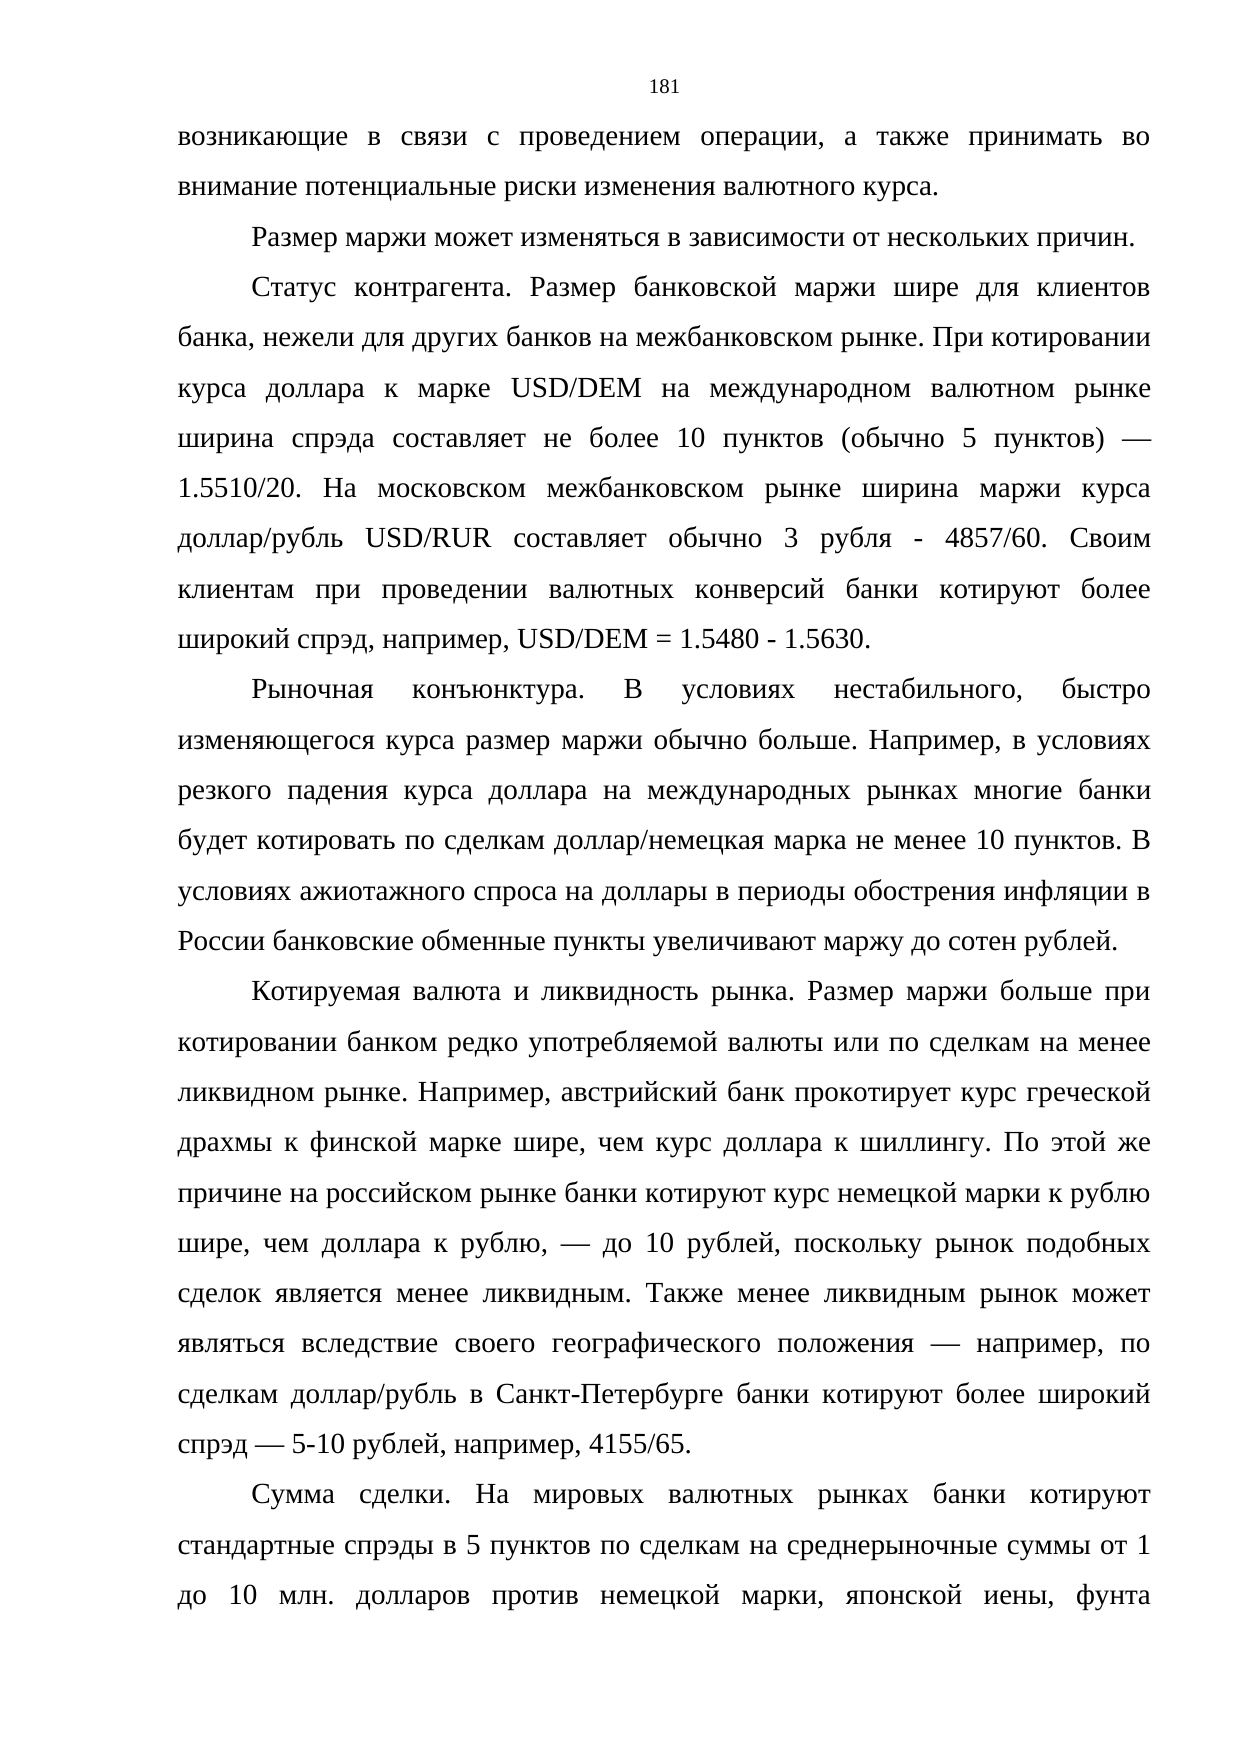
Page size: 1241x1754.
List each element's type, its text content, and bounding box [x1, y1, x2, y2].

text Котируемая валюта и ликвидность рынка. Размер маржи больше при котировании банком редко употребляемой валюты или по сделкам на менее ликвидном рынке. Например, австрийский банк прокотирует курс греческой драхмы к финской марке шире, чем курс доллара к шиллингу. По этой же причине на российском рынке банки котируют курс немецкой марки к рублю шире, чем доллара к рублю, — до 10 рублей, поскольку рынок подобных сделок является менее ликвидным. Также менее ликвидным рынок может являться вследствие своего географического положения — например, по сделкам доллар/рубль в Санкт-Петербурге банки котируют более широкий спрэд — 5-10 рублей, например, 4155/65. [177, 973, 1152, 1460]
text Рыночная конъюнктура. В условиях нестабильного, быстро изменяющегося курса размер маржи обычно больше. Например, в условиях резкого падения курса доллара на международных рынках многие банки будет котировать по сделкам доллар/немецкая марка не менее 10 пунктов. В условиях ажиотажного спроса на доллары в периоды обострения инфляции в России банковские обменные пункты увеличивают маржу до сотен рублей. [177, 672, 1152, 957]
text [177, 1477, 1152, 1611]
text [177, 118, 1152, 202]
text Статус контрагента. Размер банковской маржи шире для клиентов банка, нежели для других банков на межбанковском рынке. При котировании курса доллара к марке USD/DEM на международном валютном рынке ширина спрэда составляет не более 10 пунктов (обычно 5 пунктов) — 1.5510/20. На московском межбанковском рынке ширина маржи курса доллар/рубль USD/RUR составляет обычно 3 рубля - 4857/60. Своим клиентам при проведении валютных конверсий банки котируют более широкий спрэд, например, USD/DEM = 1.5480 - 1.5630. [177, 269, 1152, 655]
text Размер маржи может изменяться в зависимости от нескольких причин. [177, 219, 1152, 252]
